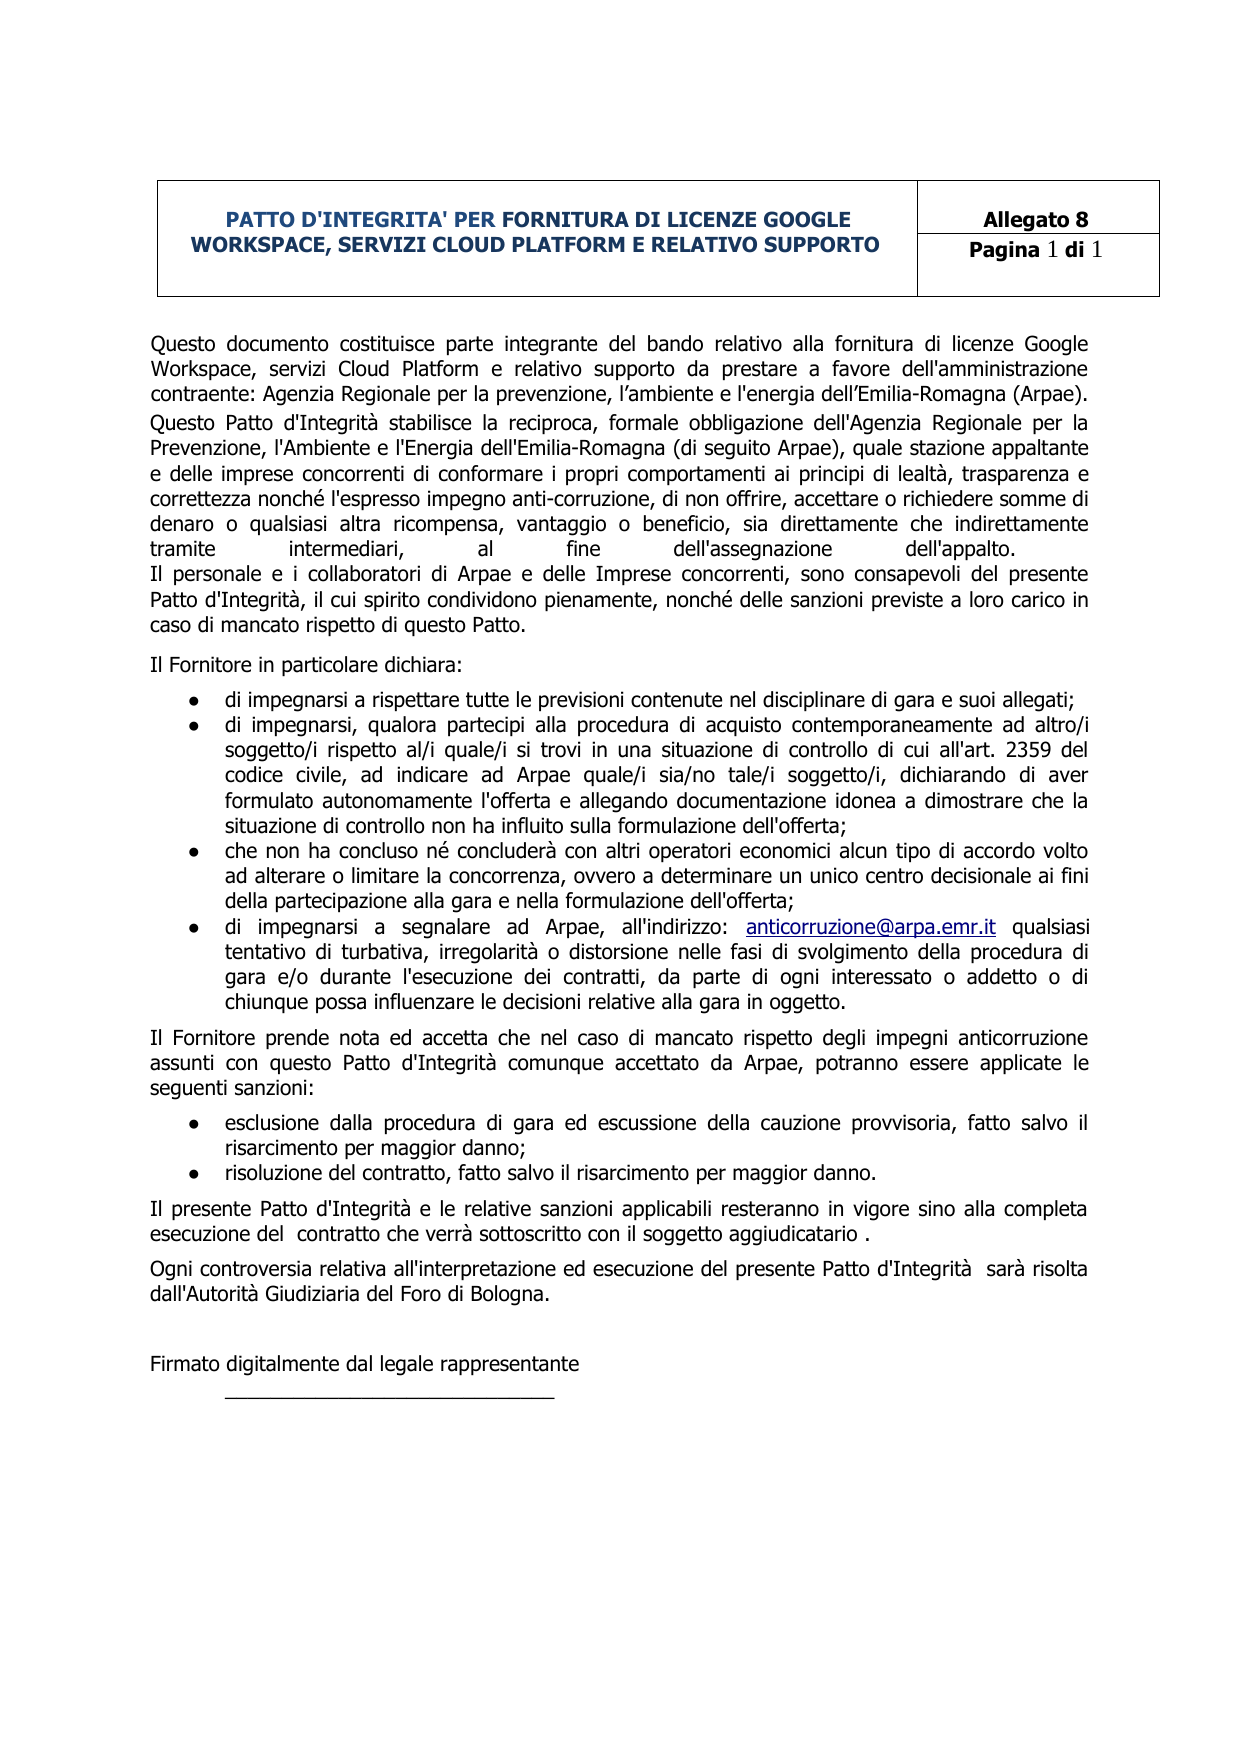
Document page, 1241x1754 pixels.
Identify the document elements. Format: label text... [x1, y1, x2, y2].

text Questo documento costituisce parte integrante del bando relativo alla fornitura di licenze Google Workspace, servizi Cloud Platform e relativo supporto da prestare a favore dell'amministrazione contraente: Agenzia Regionale per la prevenzione, l’ambiente e l'energia dell’Emilia-Romagna (Arpae). [151, 330, 1089, 406]
table_header Allegato 8 [918, 181, 1159, 233]
text Il presente Patto d'Integrità e le relative sanzioni applicabili resteranno in vigore sino alla completa esecuzione del contratto che verrà sottoscritto con il soggetto aggiudicatario . [150, 1195, 1090, 1246]
list che non ha concluso né concluderà con altri operatori economici alcun tipo di accordo volto ad alterare o limitare la concorrenza, ovvero a determinare un unico centro decisionale ai fini della partecipazione alla gara e nella formulazione dell'offerta; [187, 838, 1090, 913]
text Firmato digitalmente dal legale rappresentante _____________________________ [150, 1351, 1090, 1401]
table_header PATTO D'INTEGRITA' PER FORNITURA DI LICENZE GOOGLE WORKSPACE, SERVIZI CLOUD PLATFORM E RELATIVO SUPPORTO [158, 181, 917, 296]
list di impegnarsi, qualora partecipi alla procedura di acquisto contemporaneamente ad altro/i soggetto/i rispetto al/i quale/i si trovi in una situazione di controllo di cui all'art. 2359 del codice civile, ad indicare ad Arpae quale/i sia/no tale/i soggetto/i, dichiarando di aver formulato autonomamente l'offerta e allegando documentazione idonea a dimostrare che la situazione di controllo non ha influito sulla formulazione dell'offerta; [187, 712, 1090, 838]
list di impegnarsi a segnalare ad Arpae, all'indirizzo: anticorruzione@arpa.emr.it qualsiasi tentativo di turbativa, irregolarità o distorsione nelle fasi di svolgimento della procedura di gara e/o durante l'esecuzione dei contratti, da parte di ogni interessato o addetto o di chiunque possa influenzare le decisioni relative alla gara in oggetto. [187, 913, 1090, 1014]
text Il Fornitore prende nota ed accetta che nel caso di mancato rispetto degli impegni anticorruzione assunti con questo Patto d'Integrità comunque accettato da Arpae, potranno essere applicate le seguenti sanzioni: [150, 1024, 1090, 1100]
text Ogni controversia relativa all'interpretazione ed esecuzione del presente Patto d'Integrità sarà risolta dall'Autorità Giudiziaria del Foro di Bologna. [150, 1255, 1090, 1306]
list risoluzione del contratto, fatto salvo il risarcimento per maggior danno. [187, 1160, 1090, 1185]
text Questo Patto d'Integrità stabilisce la reciproca, formale obbligazione dell'Agenzia Regionale per la Prevenzione, l'Ambiente e l'Energia dell'Emilia-Romagna (di seguito Arpae), quale stazione appaltante e delle imprese concorrenti di conformare i propri comportamenti ai principi di lealtà, trasparenza e correttezza nonché l'espresso impegno anti-corruzione, di non offrire, accettare o richiedere somme di denaro o qualsiasi altra ricompensa, vantaggio o beneficio, sia direttamente che indirettamente tramite intermediari, al fine dell'assegnazione dell'appalto. Il personale e i collaboratori di Arpae e delle Imprese concorrenti, sono consapevoli del presente Patto d'Integrità, il cui spirito condividono pienamente, nonché delle sanzioni previste a loro carico in caso di mancato rispetto di questo Patto. [150, 410, 1090, 637]
table_cell Pagina 1 di 1 [918, 234, 1159, 296]
list di impegnarsi a rispettare tutte le previsioni contenute nel disciplinare di gara e suoi allegati; [187, 686, 1090, 712]
text Il Fornitore in particolare dichiara: [150, 651, 1090, 677]
list esclusione dalla procedura di gara ed escussione della cauzione provvisoria, fatto salvo il risarcimento per maggior danno; [187, 1109, 1090, 1160]
